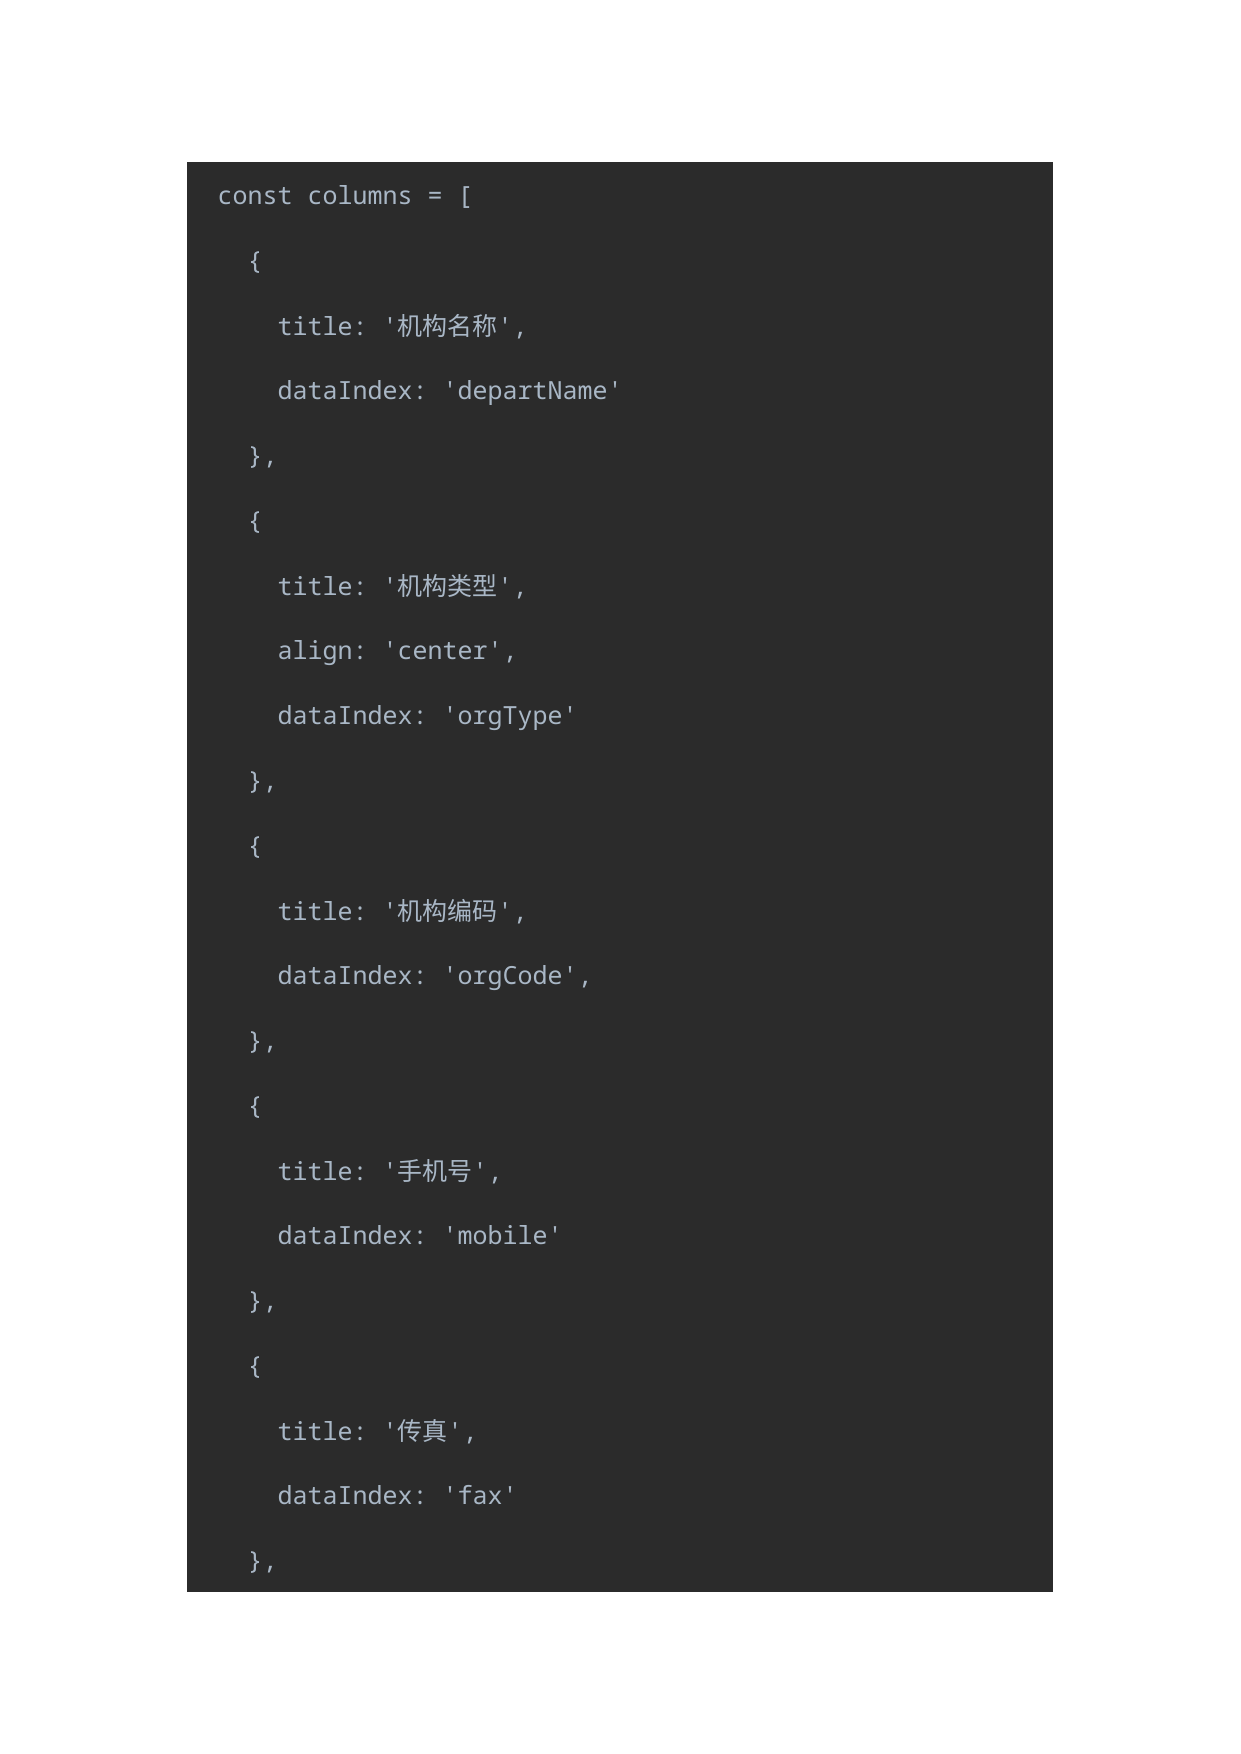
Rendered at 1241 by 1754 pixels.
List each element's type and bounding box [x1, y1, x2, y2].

text [187, 162, 1053, 1592]
